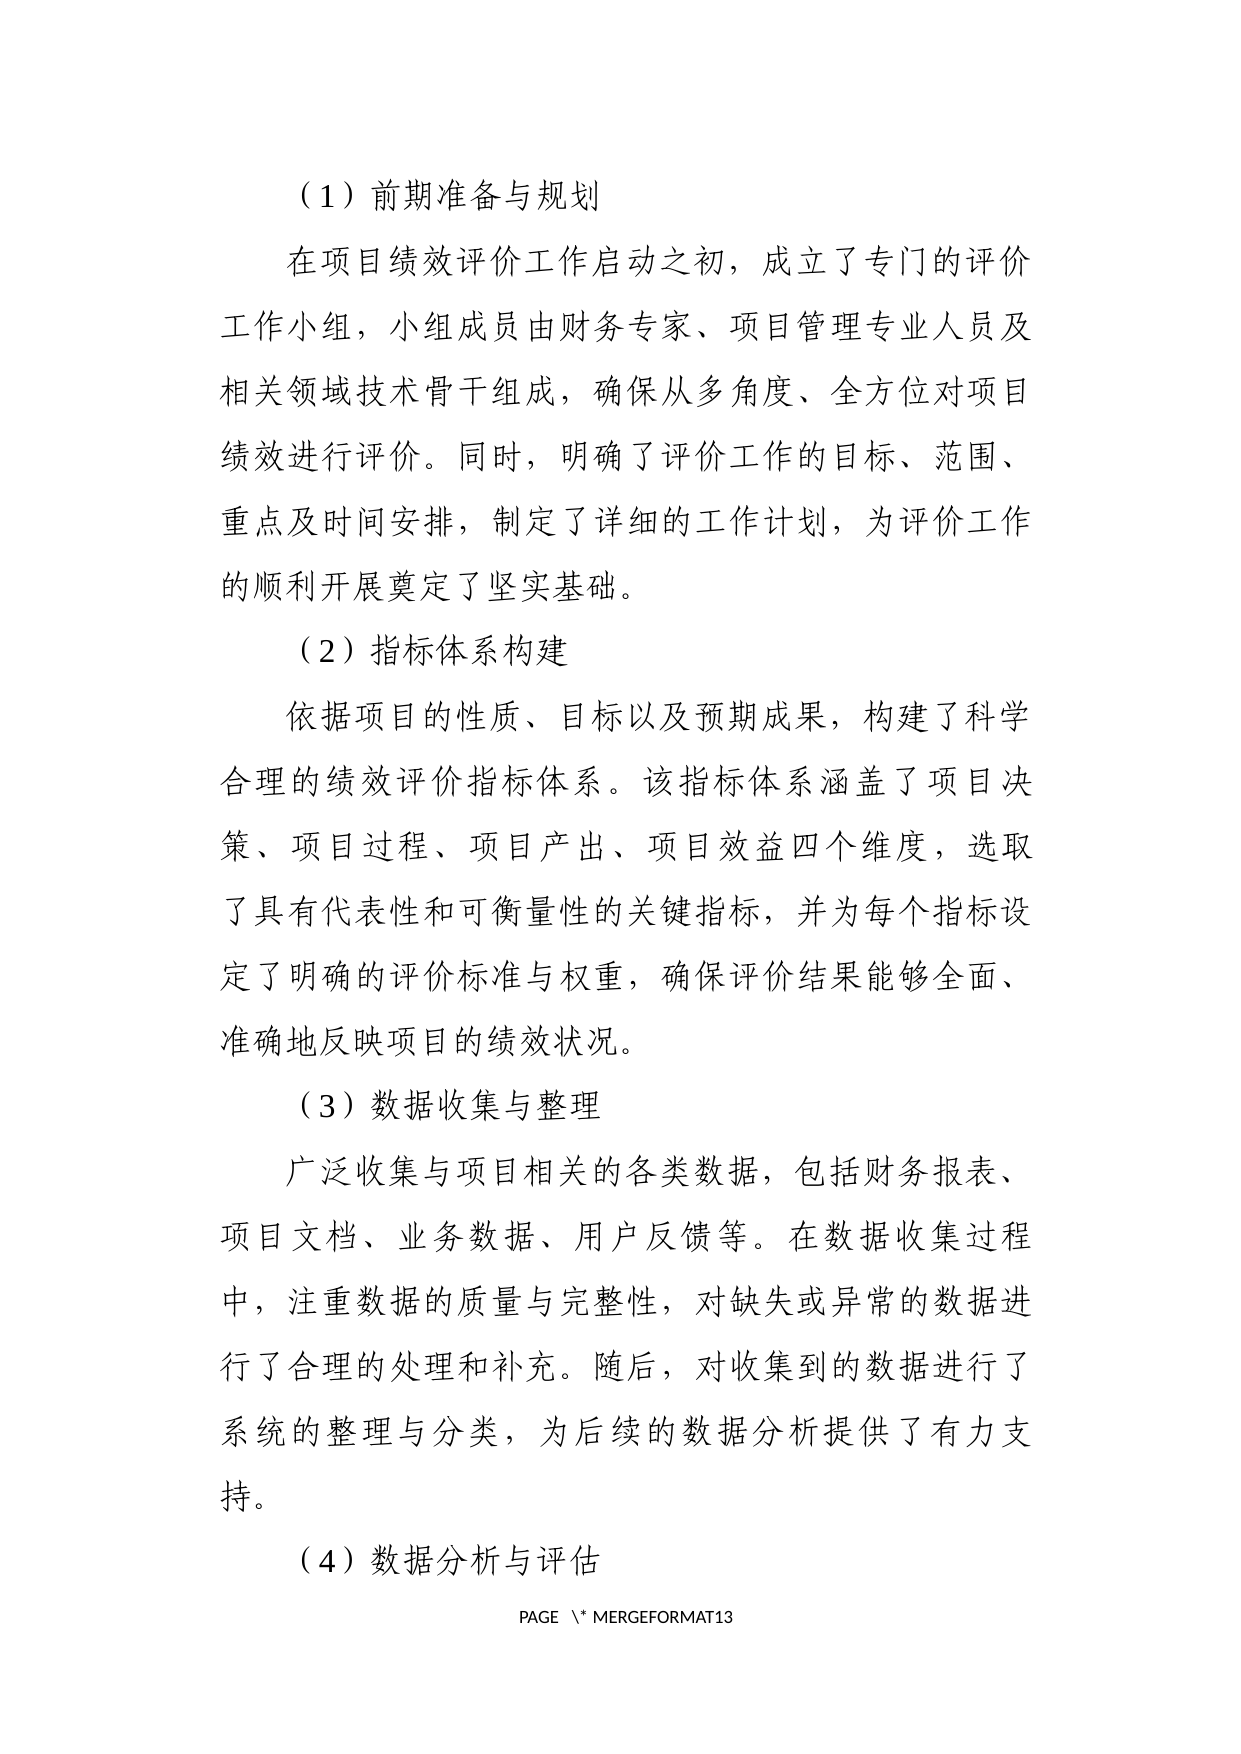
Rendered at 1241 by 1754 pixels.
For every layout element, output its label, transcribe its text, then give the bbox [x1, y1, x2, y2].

text （3）数据收集与整理 [218, 1072, 1033, 1137]
text 依据项目的性质、目标以及预期成果，构建了科学合理的绩效评价指标体系。该指标体系涵盖了项目决策、项目过程、项目产出、项目效益四个维度，选取了具有代表性和可衡量性的关键指标，并为每个指标设定了明确的评价标准与权重，确保评价结果能够全面、准确地反映项目的绩效状况。 [218, 682, 1033, 1072]
text 在项目绩效评价工作启动之初，成立了专门的评价工作小组，小组成员由财务专家、项目管理专业人员及相关领域技术骨干组成，确保从多角度、全方位对项目绩效进行评价。同时，明确了评价工作的目标、范围、重点及时间安排，制定了详细的工作计划，为评价工作的顺利开展奠定了坚实基础。 [218, 227, 1033, 617]
text 广泛收集与项目相关的各类数据，包括财务报表、项目文档、业务数据、用户反馈等。在数据收集过程中，注重数据的质量与完整性，对缺失或异常的数据进行了合理的处理和补充。随后，对收集到的数据进行了系统的整理与分类，为后续的数据分析提供了有力支持。 [218, 1137, 1033, 1527]
text （1）前期准备与规划 [218, 162, 1033, 227]
text （4）数据分析与评估 [218, 1527, 1033, 1592]
text （2）指标体系构建 [218, 617, 1033, 682]
